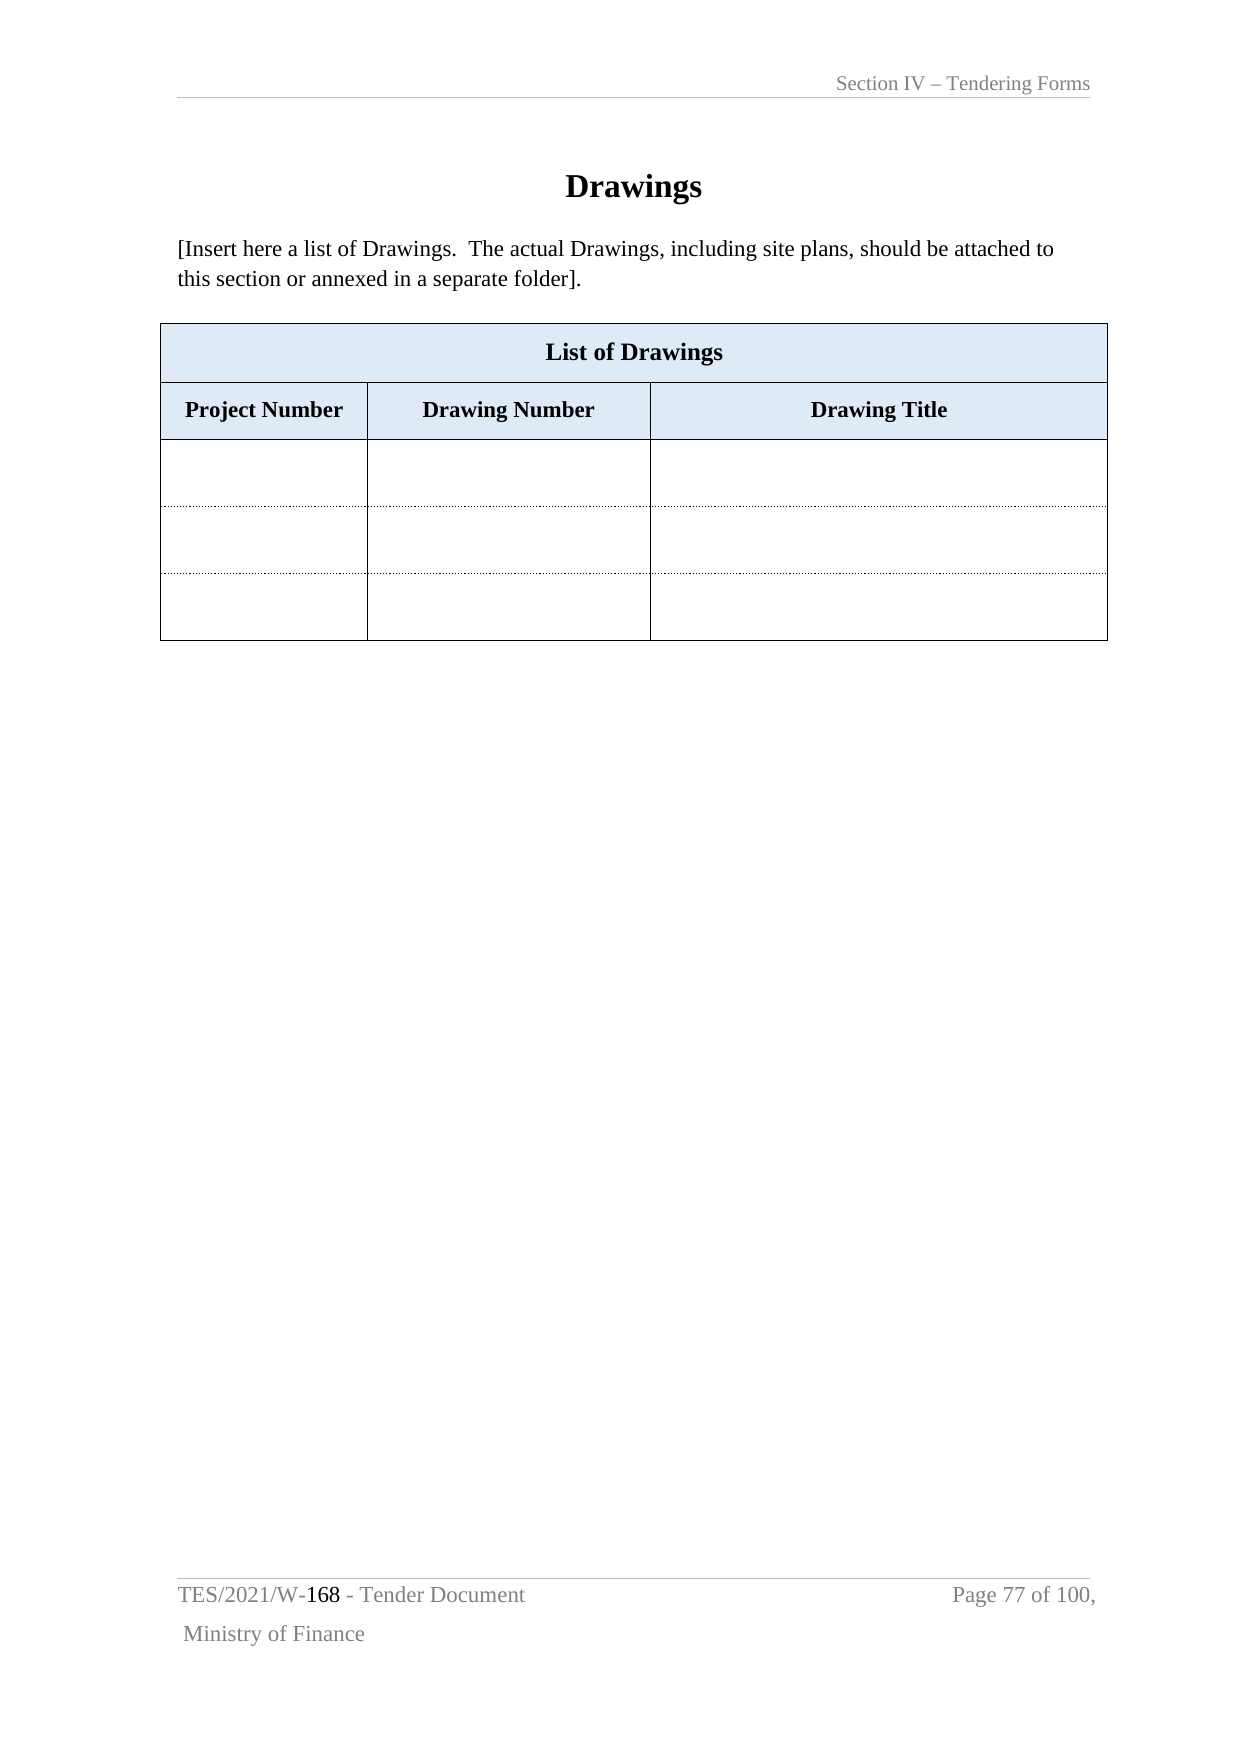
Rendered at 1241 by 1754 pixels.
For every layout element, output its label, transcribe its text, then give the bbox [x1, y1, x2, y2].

table_cell Drawing Title [651, 383, 1107, 439]
table_cell [651, 506, 1107, 573]
text Drawings [177, 166, 1090, 204]
text [Insert here a list of Drawings. The actual Drawings, including site plans, should be attached to this section or annexed in a separate folder]. [177, 235, 1090, 292]
table_cell [161, 573, 367, 640]
table_cell [651, 440, 1107, 506]
table_cell Project Number [161, 383, 367, 439]
table_cell [368, 440, 650, 506]
table_cell [368, 573, 650, 640]
table_cell [651, 573, 1107, 640]
table_cell Drawing Number [368, 383, 650, 439]
table_header List of Drawings [161, 324, 1107, 382]
table_cell [368, 506, 650, 573]
table_cell [161, 440, 367, 506]
table_cell [161, 506, 367, 573]
